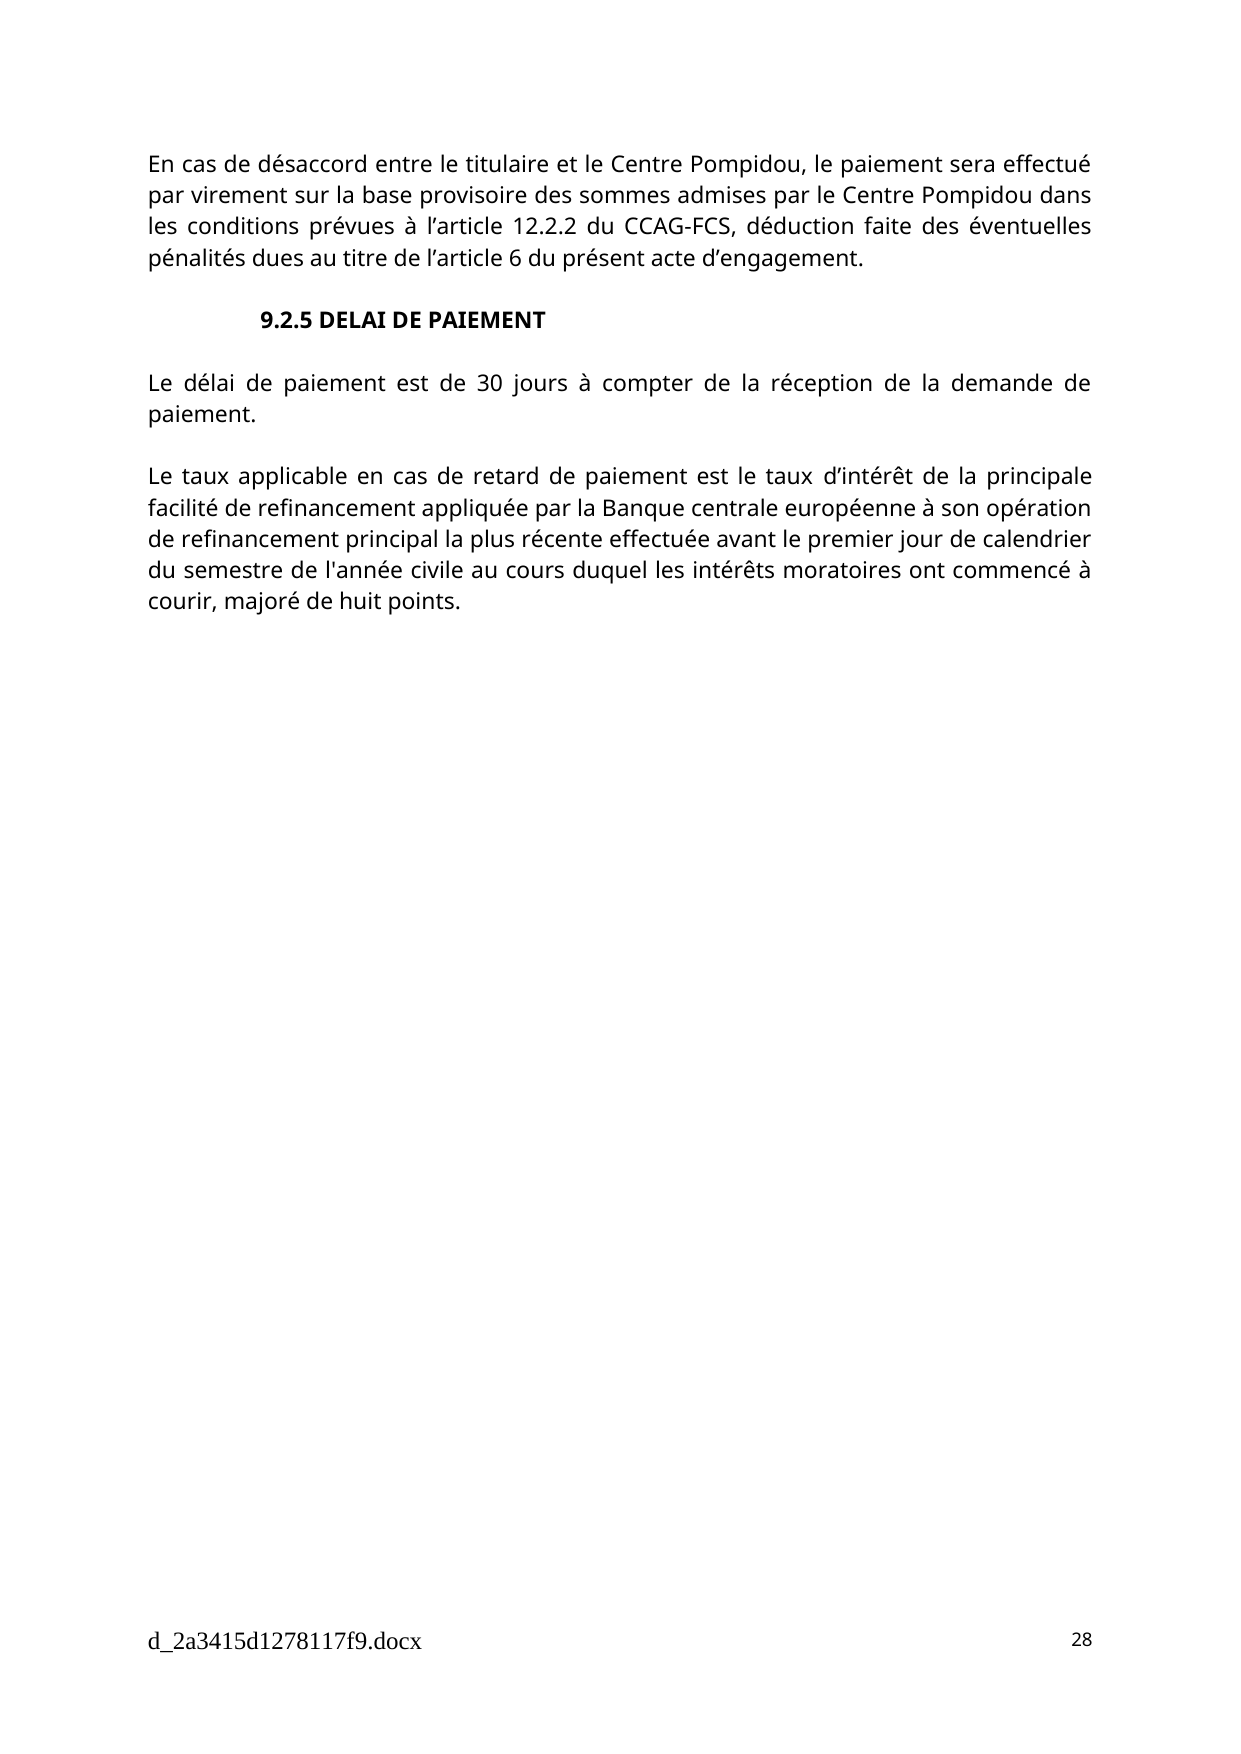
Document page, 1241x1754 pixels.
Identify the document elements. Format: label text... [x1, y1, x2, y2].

text Le taux applicable en cas de retard de paiement est le taux d’intérêt de la principale facilité de refinancement appliquée par la Banque centrale européenne à son opération de refinancement principal la plus récente effectuée avant le premier jour de calendrier du semestre de l'année civile au cours duquel les intérêts moratoires ont commencé à courir, majoré de huit points. [148, 460, 1092, 616]
subtitle 9.2.5 DELAI DE PAIEMENT [260, 304, 1092, 335]
text Le délai de paiement est de 30 jours à compter de la réception de la demande de paiement. [148, 366, 1092, 429]
text En cas de désaccord entre le titulaire et le Centre Pompidou, le paiement sera effectué par virement sur la base provisoire des sommes admises par le Centre Pompidou dans les conditions prévues à l’article 12.2.2 du CCAG-FCS, déduction faite des éventuelles pénalités dues au titre de l’article 6 du présent acte d’engagement. [148, 148, 1092, 273]
